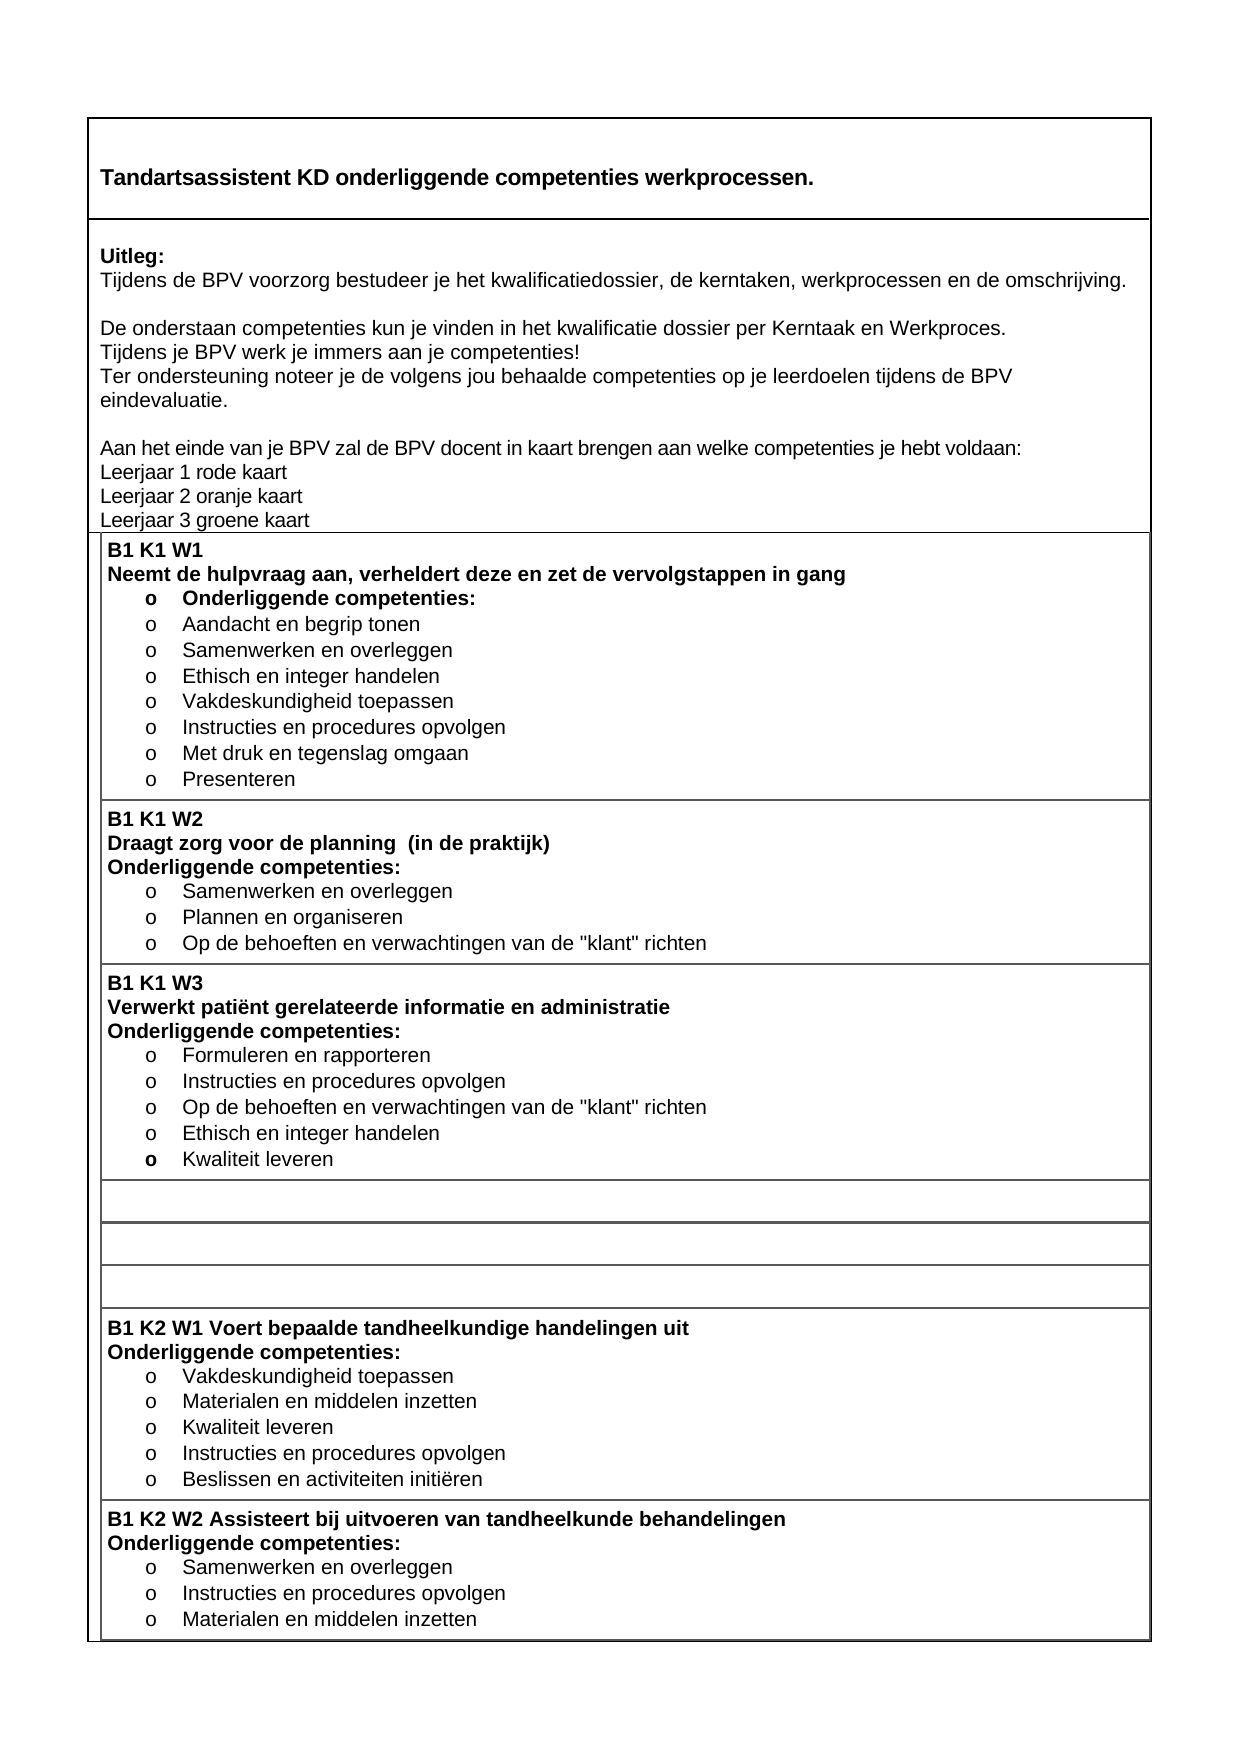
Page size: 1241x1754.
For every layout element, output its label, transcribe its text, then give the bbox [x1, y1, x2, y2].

table_header Tandartsassistent KD onderliggende competenties werkprocessen. [89, 119, 1150, 218]
table_cell [102, 1181, 1149, 1221]
table_cell [102, 965, 1149, 1179]
table_cell Uitleg: Tijdens de BPV voorzorg bestudeer je het kwalificatiedossier, de kerntaken, werkprocessen en de omschrijving. De onderstaan competenties kun je vinden in het kwalificatie dossier per Kerntaak en Werkproces. Tijdens je BPV werk je immers aan je competenties! Ter ondersteuning noteer je de volgens jou behaalde competenties op je leerdoelen tijdens de BPV eindevaluatie. Aan het einde van je BPV zal de BPV docent in kaart brengen aan welke competenties je hebt voldaan: Leerjaar 1 rode kaart Leerjaar 2 oranje kaart Leerjaar 3 groene kaart [89, 218, 1150, 531]
table_cell [102, 1266, 1149, 1307]
table_cell [102, 1224, 1149, 1264]
table_cell [102, 533, 1149, 799]
table_cell [102, 801, 1149, 963]
table_cell [89, 533, 100, 1641]
table_cell [102, 1309, 1149, 1499]
table_cell [102, 1501, 1149, 1639]
